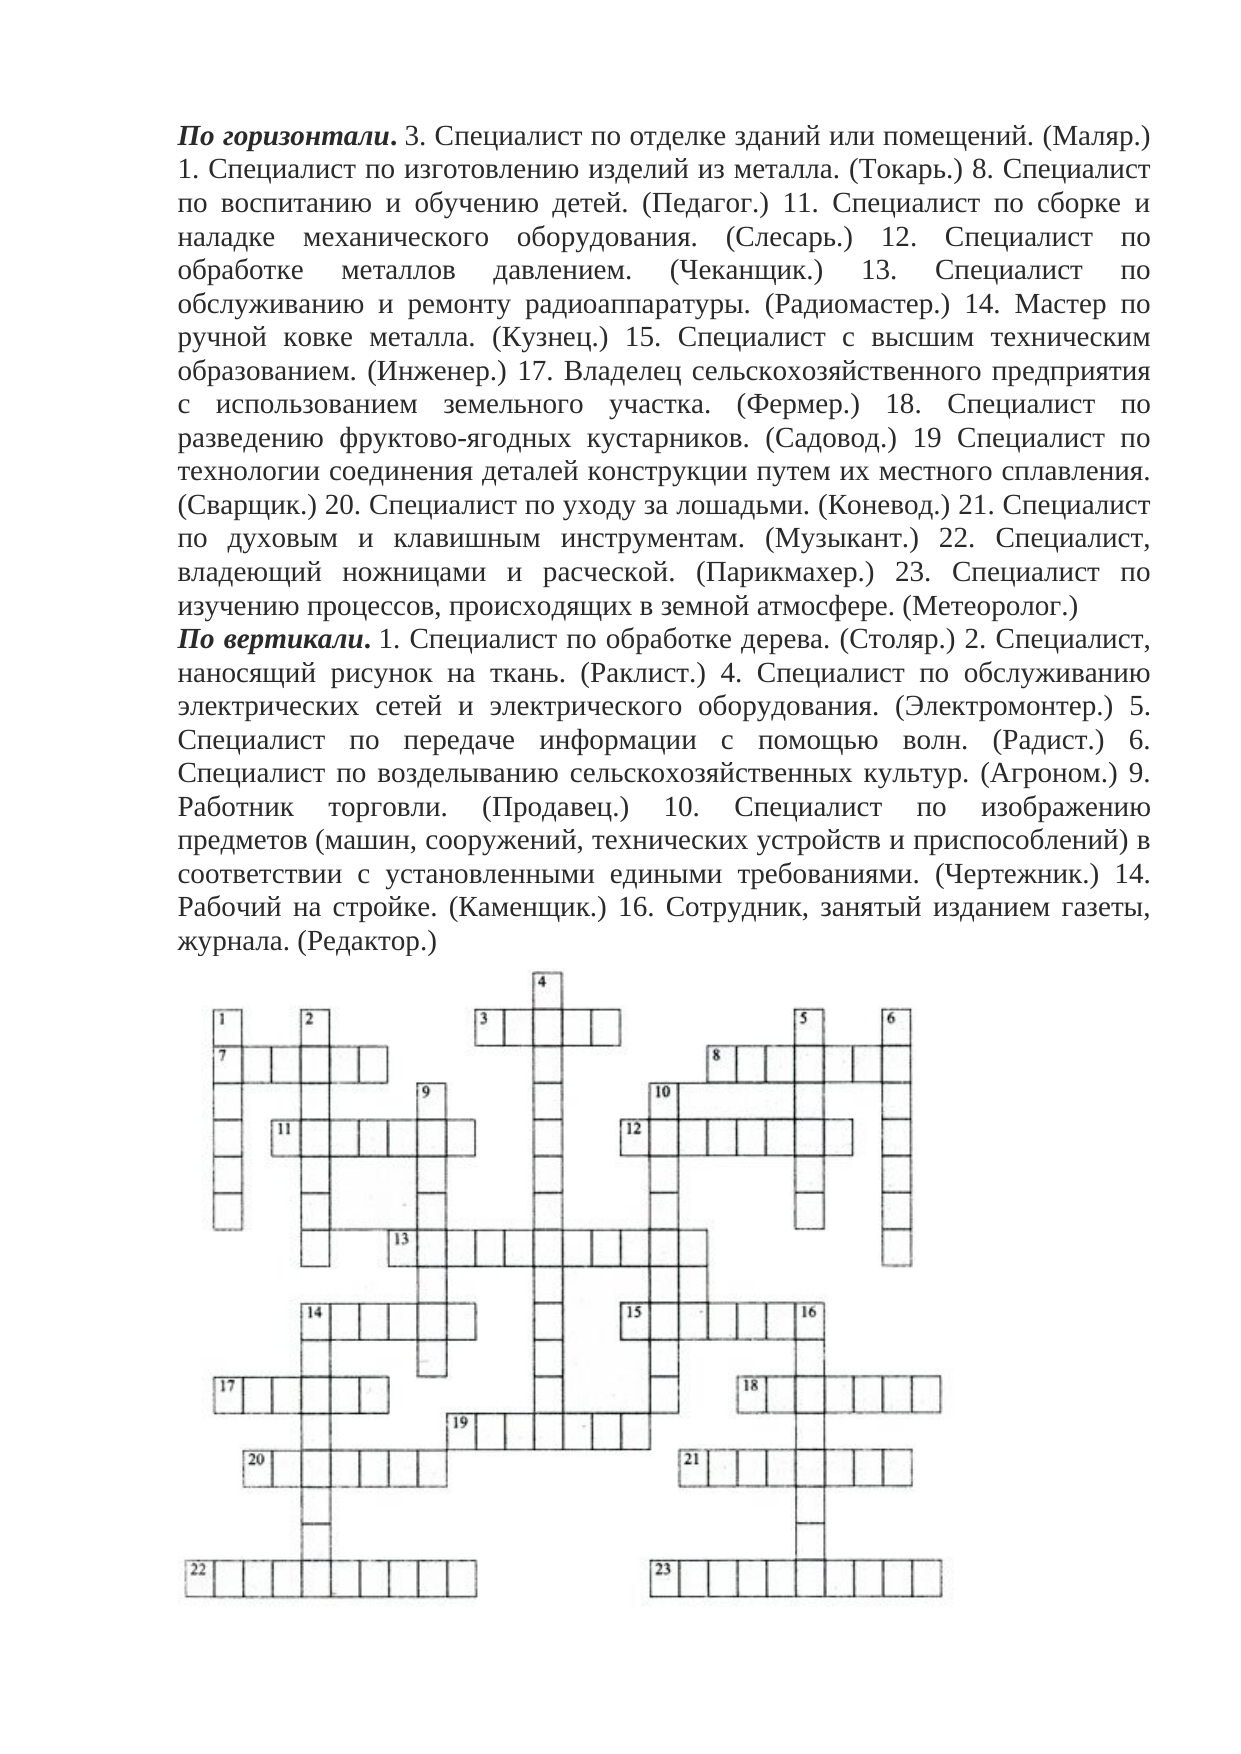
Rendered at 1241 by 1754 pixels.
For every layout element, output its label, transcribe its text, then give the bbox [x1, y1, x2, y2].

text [177, 118, 1152, 621]
picture [177, 956, 959, 1618]
text По вертикали. 1. Специалист по обработке дерева. (Столяр.) 2. Специалист, наносящий рисунок на ткань. (Раклист.) 4. Специалист по обслуживанию электрических сетей и электрического оборудования. (Электромонтер.) 5. Специалист по передаче информации с помощью волн. (Радист.) 6. Специалист по возделыванию сельскохозяйственных культур. (Агроном.) 9. Работник торговли. (Продавец.) 10. Специалист по изображению предметов (машин, сооружений, технических устройств и приспособлений) в соответствии с установленными едиными требованиями. (Чертежник.) 14. Рабочий на стройке. (Каменщик.) 16. Сотрудник, занятый изданием газеты, журнала. (Редактор.) [177, 621, 1152, 957]
